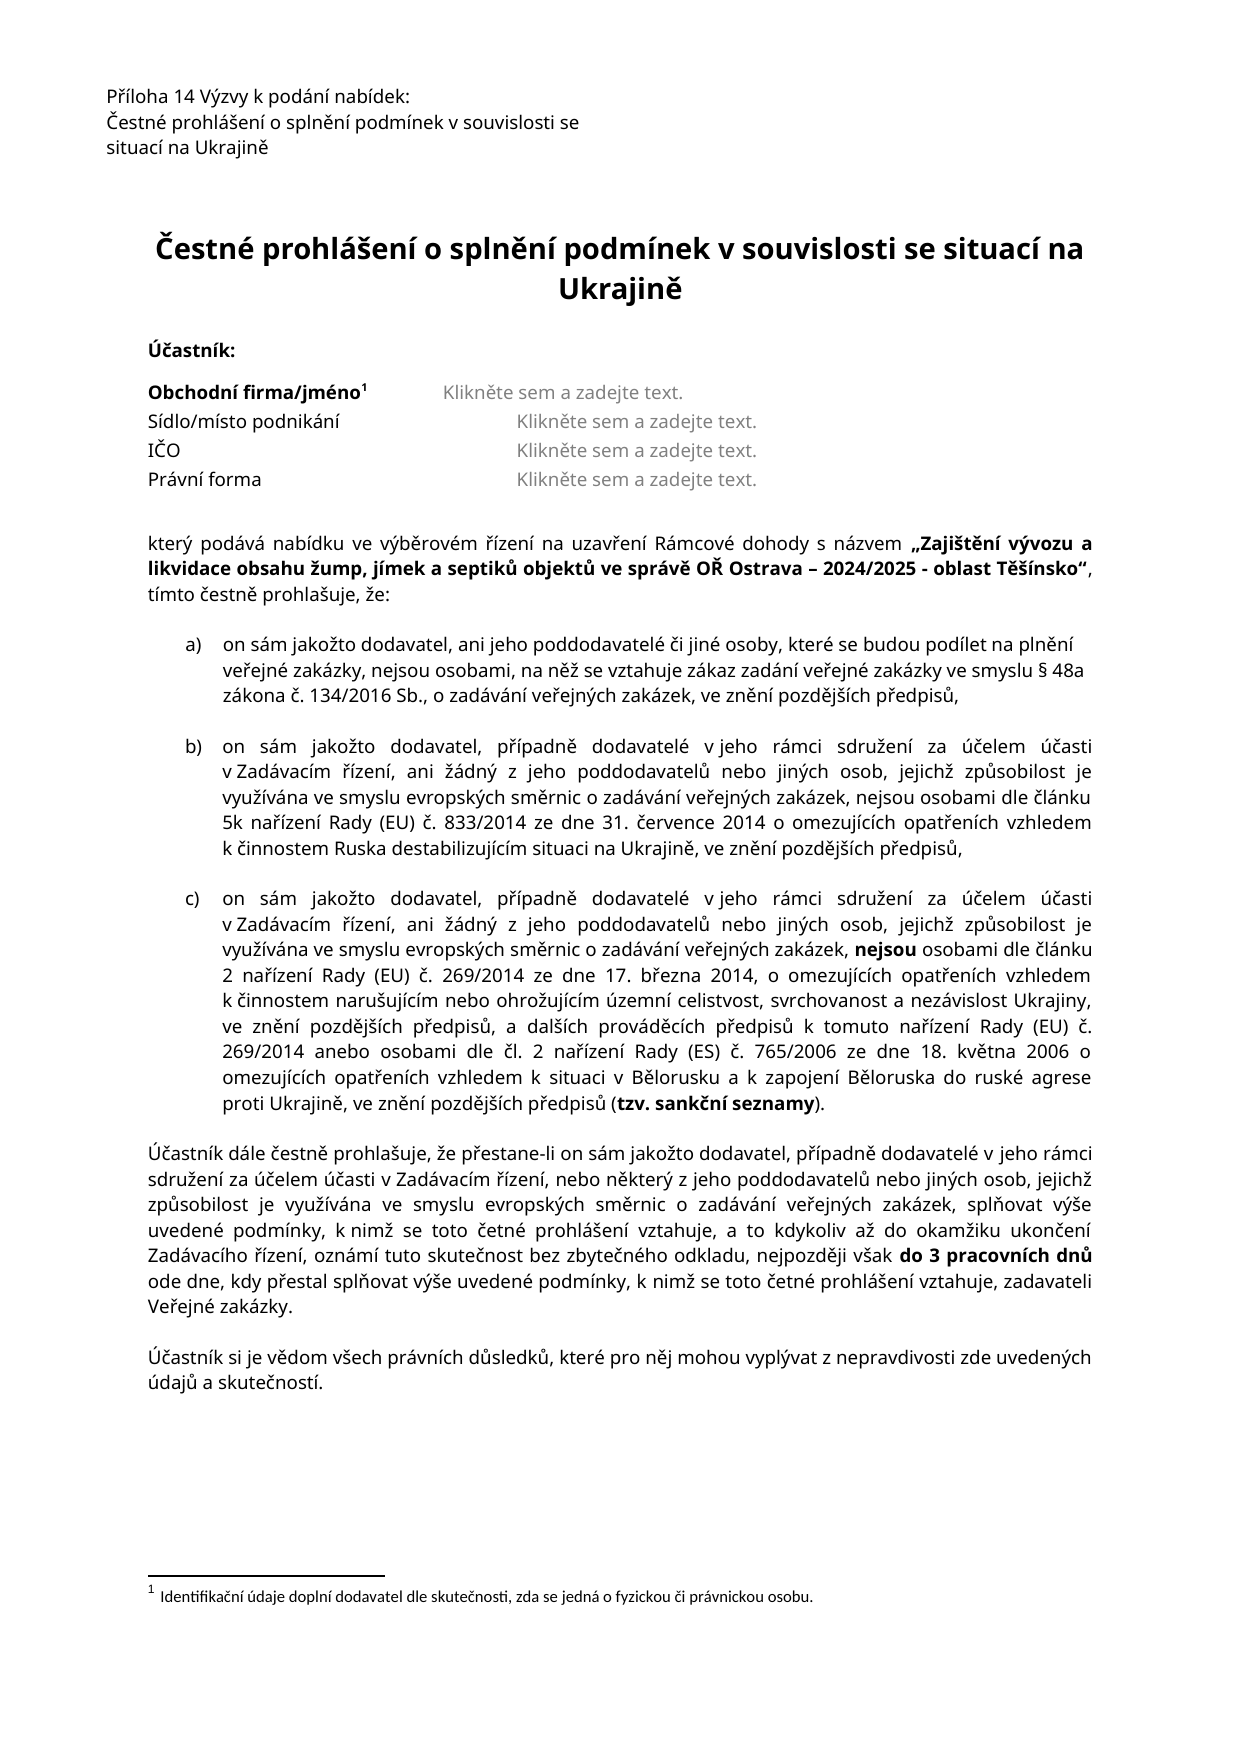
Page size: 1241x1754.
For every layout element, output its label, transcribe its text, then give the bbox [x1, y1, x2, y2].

text Účastník si je vědom všech právních důsledků, které pro něj mohou vyplývat z nepravdivosti zde uvedených údajů a skutečností. [148, 1344, 1093, 1395]
text Účastník: [148, 333, 1093, 364]
list on sám jakožto dodavatel, případně dodavatelé v jeho rámci sdružení za účelem účasti v Zadávacím řízení, ani žádný z jeho poddodavatelů nebo jiných osob, jejichž způsobilost je využívána ve smyslu evropských směrnic o zadávání veřejných zakázek, nejsou osobami dle článku 5k nařízení Rady (EU) č. 833/2014 ze dne 31. července 2014 o omezujících opatřeních vzhledem k činnostem Ruska destabilizujícím situaci na Ukrajině, ve znění pozdějších předpisů, [185, 733, 1093, 861]
text IČO [148, 434, 1093, 463]
text Účastník dále čestně prohlašuje, že přestane-li on sám jakožto dodavatel, případně dodavatelé v jeho rámci sdružení za účelem účasti v Zadávacím řízení, nebo některý z jeho poddodavatelů nebo jiných osob, jejichž způsobilost je využívána ve smyslu evropských směrnic o zadávání veřejných zakázek, splňovat výše uvedené podmínky, k nimž se toto četné prohlášení vztahuje, a to kdykoliv až do okamžiku ukončení Zadávacího řízení, oznámí tuto skutečnost bez zbytečného odkladu, nejpozději však do 3 pracovních dnů ode dne, kdy přestal splňovat výše uvedené podmínky, k nimž se toto četné prohlášení vztahuje, zadavateli Veřejné zakázky. [148, 1140, 1093, 1319]
text Sídlo/místo podnikání [148, 405, 1093, 434]
list on sám jakožto dodavatel, případně dodavatelé v jeho rámci sdružení za účelem účasti v Zadávacím řízení, ani žádný z jeho poddodavatelů nebo jiných osob, jejichž způsobilost je využívána ve smyslu evropských směrnic o zadávání veřejných zakázek, nejsou osobami dle článku 2 nařízení Rady (EU) č. 269/2014 ze dne 17. března 2014, o omezujících opatřeních vzhledem k činnostem narušujícím nebo ohrožujícím územní celistvost, svrchovanost a nezávislost Ukrajiny, ve znění pozdějších předpisů, a dalších prováděcích předpisů k tomuto nařízení Rady (EU) č. 269/2014 anebo osobami dle čl. 2 nařízení Rady (ES) č. 765/2006 ze dne 18. května 2006 o omezujících opatřeních vzhledem k situaci v Bělorusku a k zapojení Běloruska do ruské agrese proti Ukrajině, ve znění pozdějších předpisů (tzv. sankční seznamy). [185, 886, 1093, 1115]
title Čestné prohlášení o splnění podmínek v souvislosti se situací na Ukrajině [148, 228, 1093, 308]
text Obchodní firma/jméno [148, 376, 1093, 405]
text který podává nabídku ve výběrovém řízení na uzavření Rámcové dohody s názvem „Zajištění vývozu a likvidace obsahu žump, jímek a septiků objektů ve správě OŘ Ostrava – 2024/2025 - oblast Těšínsko“, tímto čestně prohlašuje, že: [148, 530, 1093, 607]
list on sám jakožto dodavatel, ani jeho poddodavatelé či jiné osoby, které se budou podílet na plnění veřejné zakázky, nejsou osobami, na něž se vztahuje zákaz zadání veřejné zakázky ve smyslu § 48a zákona č. 134/2016 Sb., o zadávání veřejných zakázek, ve znění pozdějších předpisů, [185, 632, 1093, 708]
text Právní forma [148, 463, 1093, 492]
